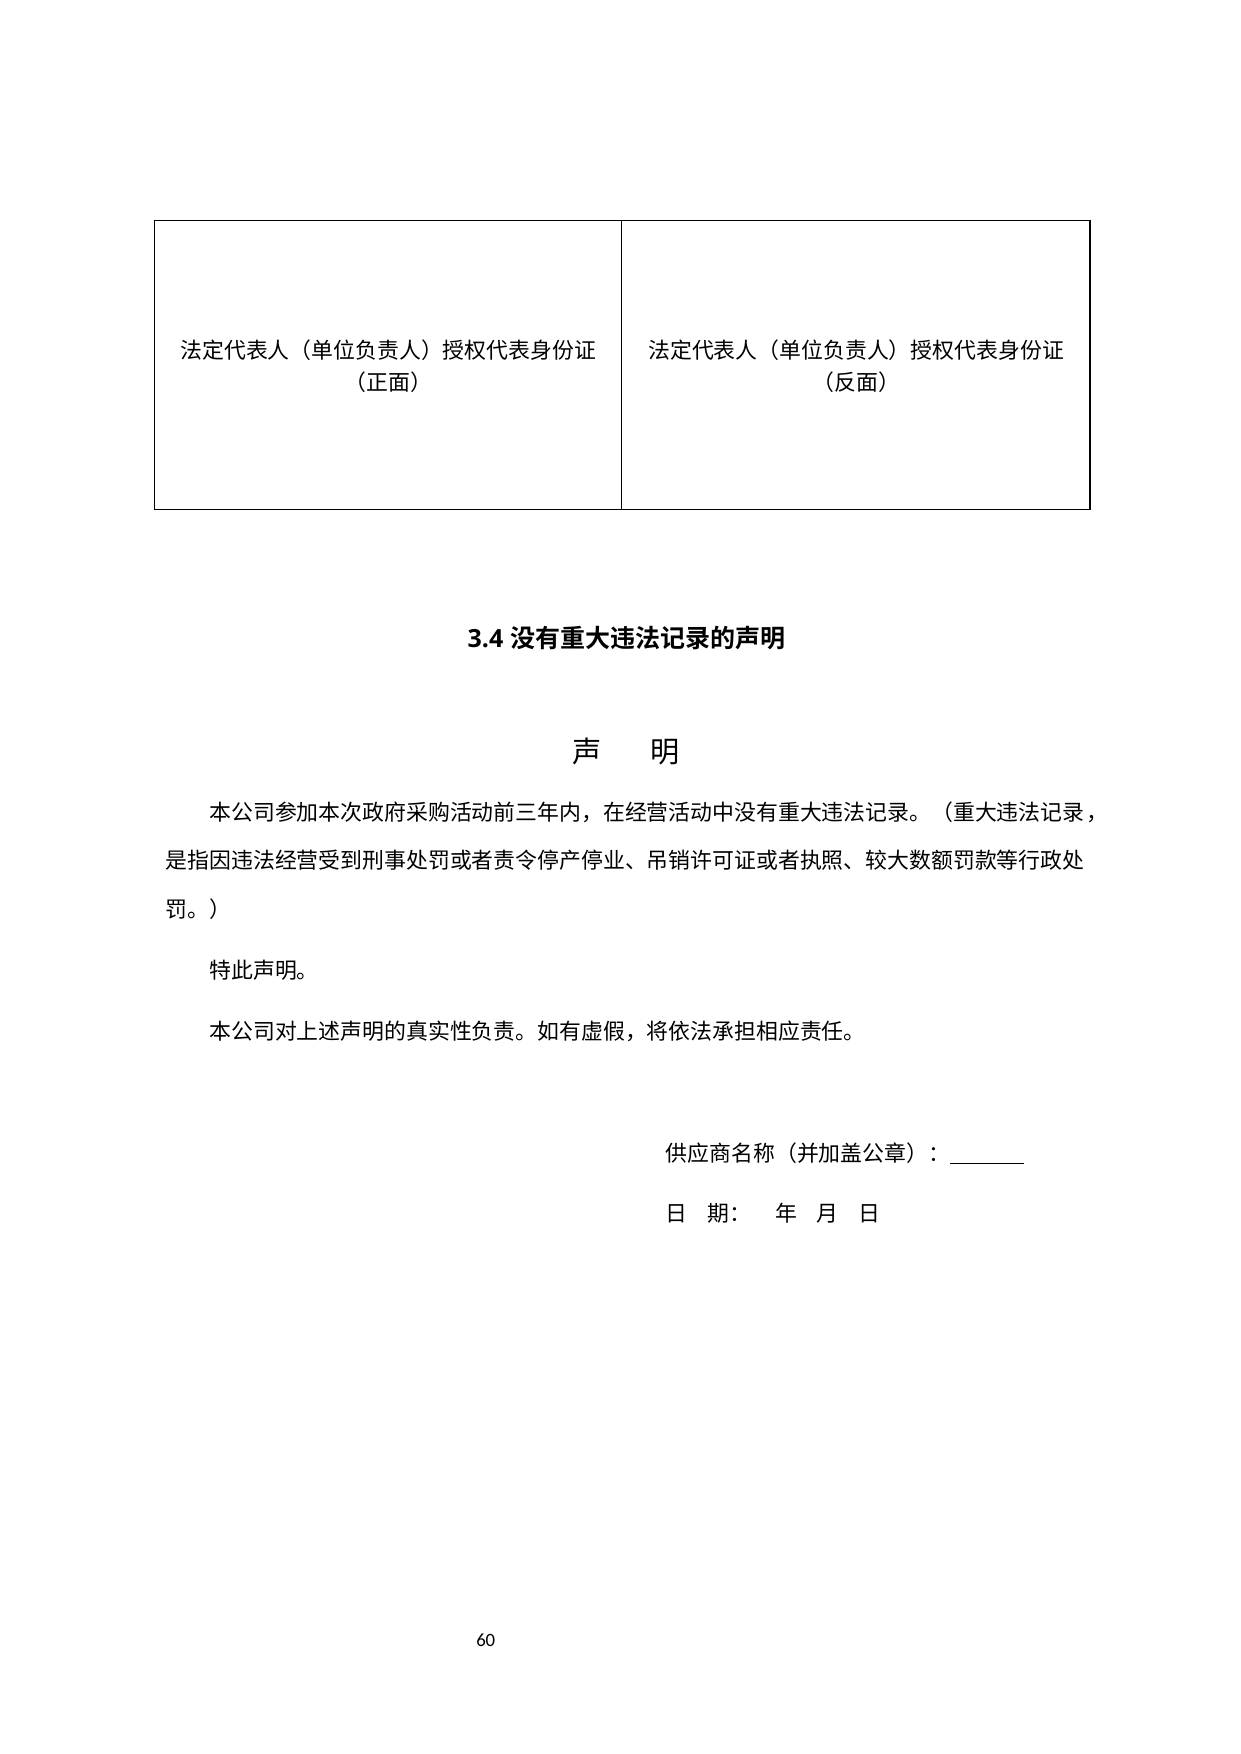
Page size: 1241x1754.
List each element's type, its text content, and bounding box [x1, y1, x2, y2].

text 本公司对上述声明的真实性负责。如有虚假，将依法承担相应责任。 [165, 1013, 1087, 1046]
text 本公司参加本次政府采购活动前三年内，在经营活动中没有重大违法记录。（重大违法记录，是指因违法经营受到刑事处罚或者责令停产停业、吊销许可证或者执照、较大数额罚款等行政处罚。） [165, 794, 1087, 924]
text 特此声明。 [165, 953, 1087, 985]
text 供应商名称（并加盖公章）： [165, 1135, 1043, 1168]
text 日 期： 年 月 日 [165, 1196, 1043, 1228]
text 声 明 [165, 717, 1087, 782]
table_cell 法定代表人（单位负责人）授权代表身份证 （正面） [155, 221, 621, 509]
table_cell 法定代表人（单位负责人）授权代表身份证 （反面） [622, 221, 1089, 509]
text 3.4 没有重大违法记录的声明 [165, 604, 1087, 669]
